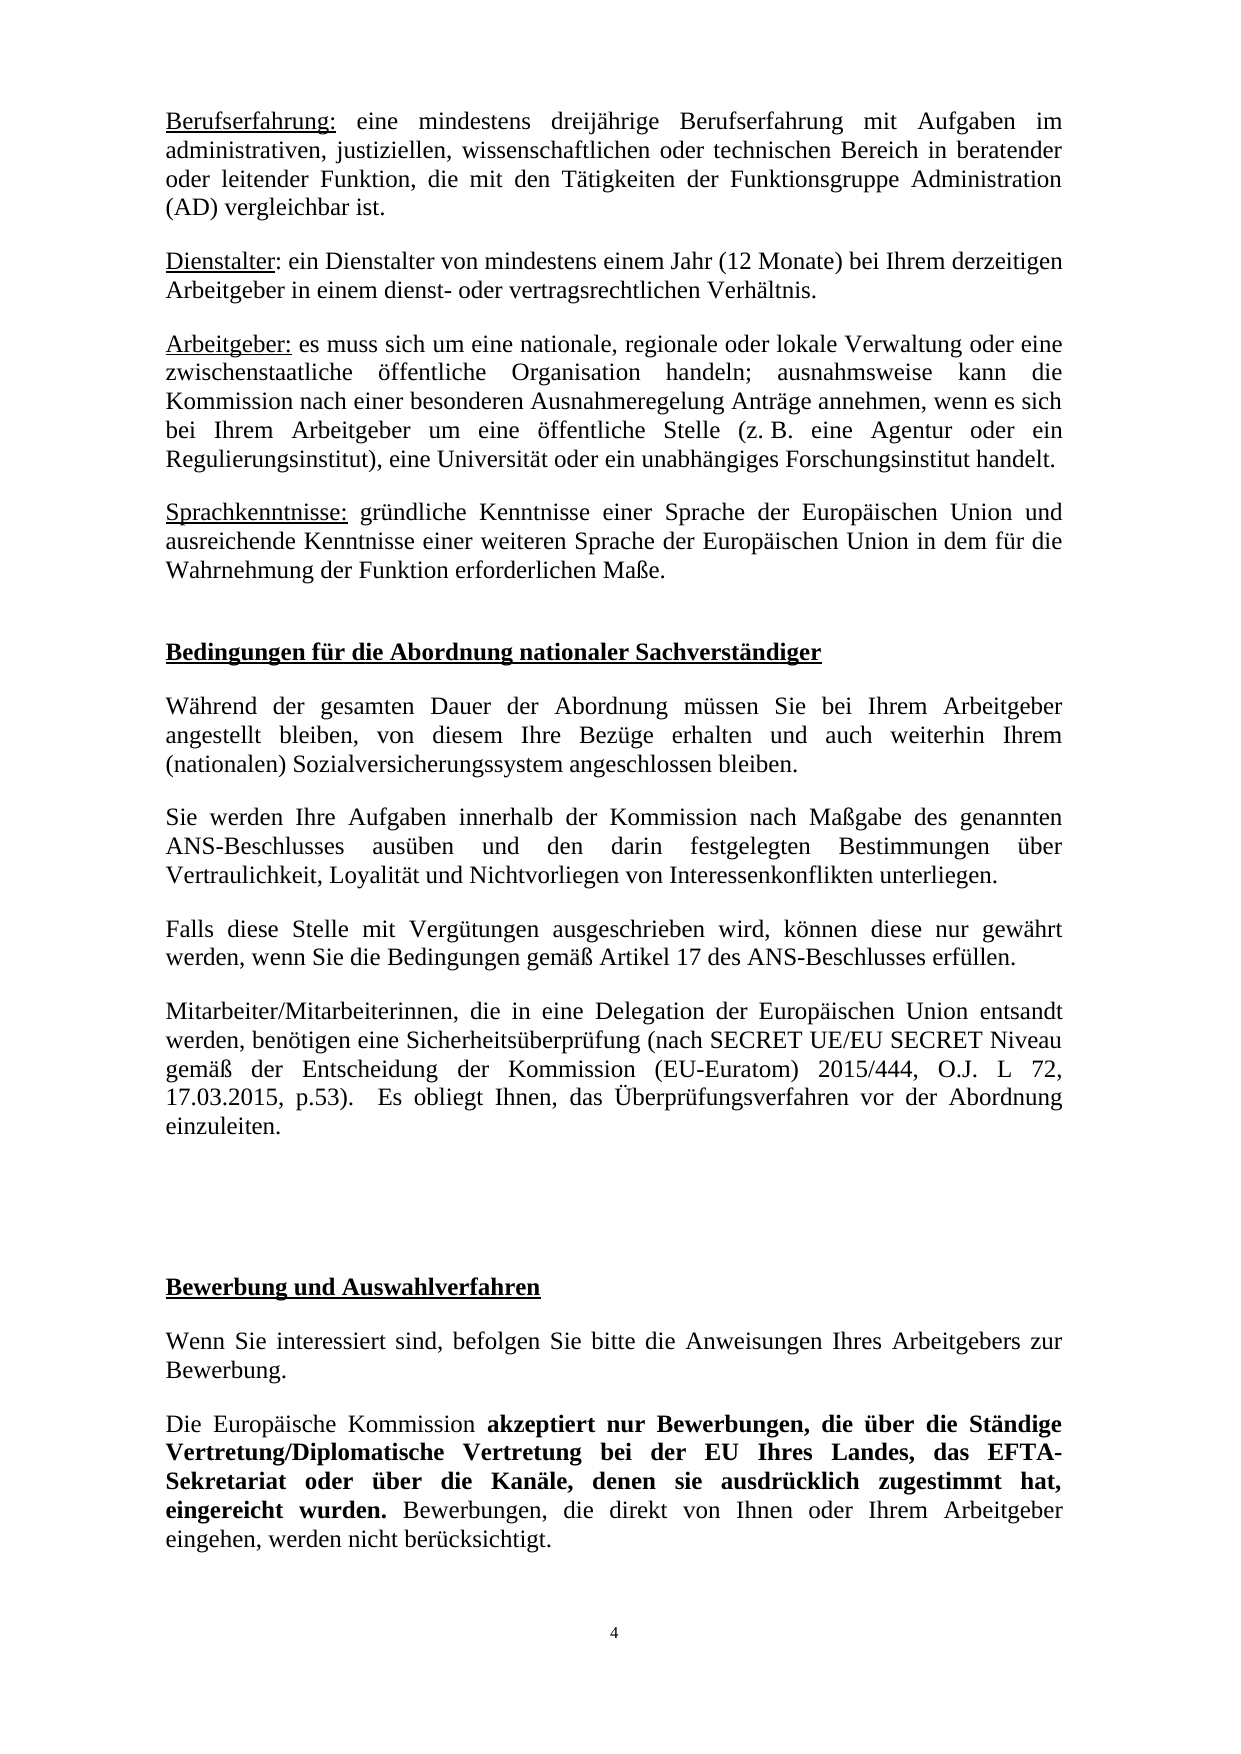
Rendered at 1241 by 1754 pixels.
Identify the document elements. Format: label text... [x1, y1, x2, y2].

text Falls diese Stelle mit Vergütungen ausgeschrieben wird, können diese nur gewährt werden, wenn Sie die Bedingungen gemäß Artikel 17 des ANS-Beschlusses erfüllen. [165, 914, 1063, 971]
text Berufserfahrung: eine mindestens dreijährige Berufserfahrung mit Aufgaben im administrativen, justiziellen, wissenschaftlichen oder technischen Bereich in beratender oder leitender Funktion, die mit den Tätigkeiten der Funktionsgruppe Administration (AD) vergleichbar ist. [165, 106, 1063, 221]
text Sprachkenntnisse: gründliche Kenntnisse einer Sprache der Europäischen Union und ausreichende Kenntnisse einer weiteren Sprache der Europäischen Union in dem für die Wahrnehmung der Funktion erforderlichen Maße. [165, 497, 1063, 584]
text Mitarbeiter/Mitarbeiterinnen, die in eine Delegation der Europäischen Union entsandt werden, benötigen eine Sicherheitsüberprüfung (nach SECRET UE/EU SECRET Niveau gemäß der Entscheidung der Kommission (EU-Euratom) 2015/444, O.J. L 72, 17.03.2015, p.53). Es obliegt Ihnen, das Überprüfungsverfahren vor der Abordnung einzuleiten. [165, 996, 1063, 1140]
text Sie werden Ihre Aufgaben innerhalb der Kommission nach Maßgabe des genannten ANS-Beschlusses ausüben und den darin festgelegten Bestimmungen über Vertraulichkeit, Loyalität und Nichtvorliegen von Interessenkonflikten unterliegen. [165, 802, 1063, 889]
list Bewerbung und Auswahlverfahren [165, 1272, 1063, 1301]
text Wenn Sie interessiert sind, befolgen Sie bitte die Anweisungen Ihres Arbeitgebers zur Bewerbung. [165, 1326, 1063, 1384]
text Während der gesamten Dauer der Abordnung müssen Sie bei Ihrem Arbeitgeber angestellt bleiben, von diesem Ihre Bezüge erhalten und auch weiterhin Ihrem (nationalen) Sozialversicherungssystem angeschlossen bleiben. [165, 691, 1063, 777]
list Bedingungen für die Abordnung nationaler Sachverständiger [165, 637, 1063, 666]
text Die Europäische Kommission akzeptiert nur Bewerbungen, die über die Ständige Vertretung/Diplomatische Vertretung bei der EU Ihres Landes, das EFTA-Sekretariat oder über die Kanäle, denen sie ausdrücklich zugestimmt hat, eingereicht wurden. Bewerbungen, die direkt von Ihnen oder Ihrem Arbeitgeber eingehen, werden nicht berücksichtigt. [165, 1409, 1063, 1552]
text Arbeitgeber: es muss sich um eine nationale, regionale oder lokale Verwaltung oder eine zwischenstaatliche öffentliche Organisation handeln; ausnahmsweise kann die Kommission nach einer besonderen Ausnahmeregelung Anträge annehmen, wenn es sich bei Ihrem Arbeitgeber um eine öffentliche Stelle (z. B. eine Agentur oder ein Regulierungsinstitut), eine Universität oder ein unabhängiges Forschungsinstitut handelt. [165, 329, 1063, 472]
text Dienstalter: ein Dienstalter von mindestens einem Jahr (12 Monate) bei Ihrem derzeitigen Arbeitgeber in einem dienst- oder vertragsrechtlichen Verhältnis. [165, 246, 1063, 304]
